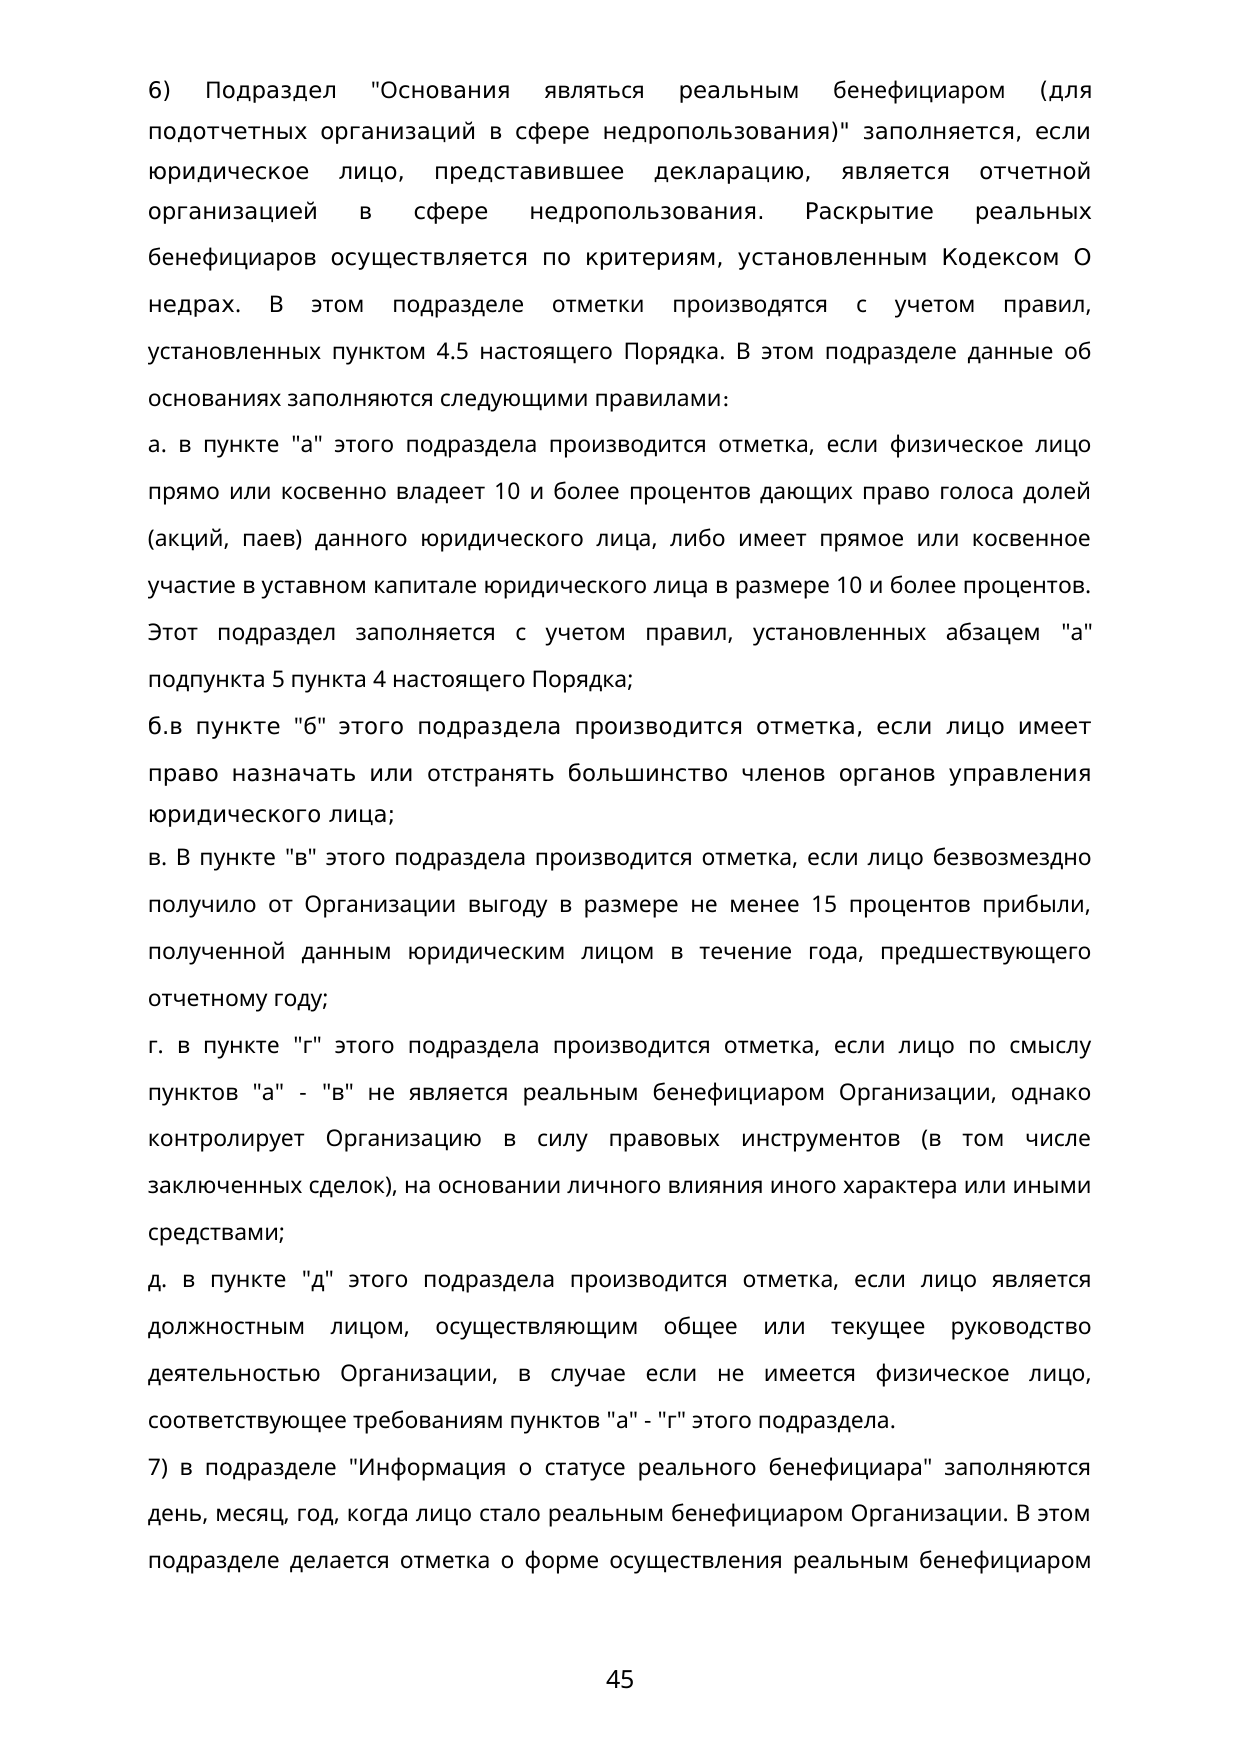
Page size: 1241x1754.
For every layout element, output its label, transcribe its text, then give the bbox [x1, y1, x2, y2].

text б.в пункте "б" этого подраздела производится отметка, если лицо имеет право назначать или отстранять большинство членов органов управления юридического лица; [148, 709, 1092, 828]
text 6) Подраздел "Основания являться реальным бенефициаром (для подотчетных организаций в сфере недропользования)" заполняется, если юридическое лицо, представившее декларацию, является отчетной организацией в сфере недропользования. Раскрытие реальных бенефициаров осуществляется по критериям, установленным Кодексом О недрах. В этом подразделе отметки производятся с учетом правил, установленных пунктом 4.5 настоящего Порядка. В этом подразделе данные об основаниях заполняются следующими правилами: [148, 74, 1092, 413]
text д. в пункте "д" этого подраздела производится отметка, если лицо является должностным лицом, осуществляющим общее или текущее руководство деятельностью Организации, в случае если не имеется физическое лицо, соответствующее требованиям пунктов "а" - "г" этого подраздела. [148, 1263, 1092, 1435]
text а. в пункте "а" этого подраздела производится отметка, если физическое лицо прямо или косвенно владеет 10 и более процентов дающих право голоса долей (акций, паев) данного юридического лица, либо имеет прямое или косвенное участие в уставном капитале юридического лица в размере 10 и более процентов. Этот подраздел заполняется с учетом правил, установленных абзацем "а" подпункта 5 пункта 4 настоящего Порядка; [148, 428, 1092, 694]
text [148, 1450, 1092, 1575]
text г. в пункте "г" этого подраздела производится отметка, если лицо по смыслу пунктов "а" - "в" не является реальным бенефициаром Организации, однако контролирует Организацию в силу правовых инструментов (в том числе заключенных сделок), на основании личного влияния иного характера или иными средствами; [148, 1028, 1092, 1247]
text в. В пункте "в" этого подраздела производится отметка, если лицо безвозмездно получило от Организации выгоду в размере не менее 15 процентов прибыли, полученной данным юридическим лицом в течение года, предшествующего отчетному году; [148, 841, 1092, 1013]
